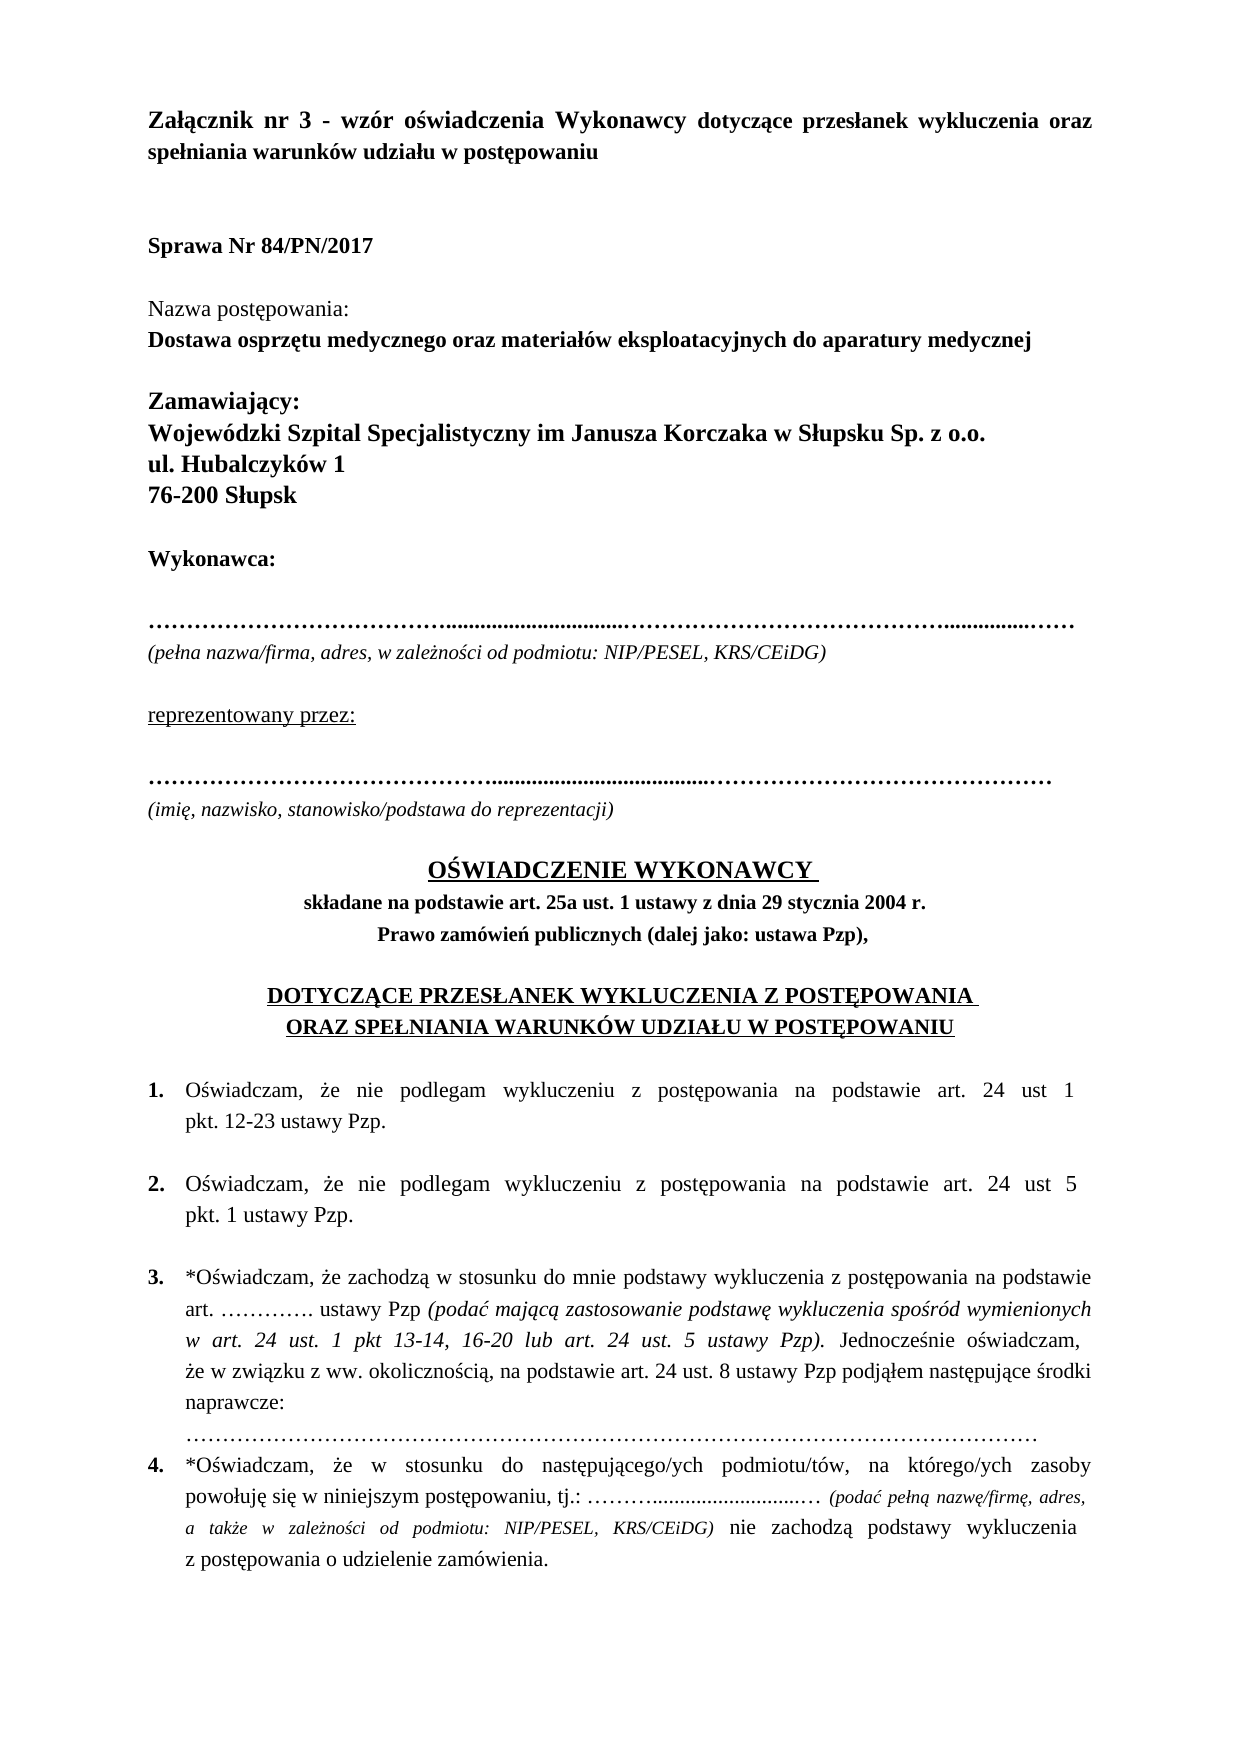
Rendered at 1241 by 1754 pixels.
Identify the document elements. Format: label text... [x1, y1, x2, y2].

text Załącznik nr 3 - wzór oświadczenia Wykonawcy dotyczące przesłanek wykluczenia oraz spełniania warunków udziału w postępowaniu [148, 103, 1093, 166]
list Nazwa postępowania: [148, 291, 1093, 322]
list Oświadczam, że nie podlegam wykluczeniu z postępowania na podstawie art. 24 ust 1 pkt. 12-23 ustawy Pzp. [148, 1072, 1093, 1135]
text składane na podstawie art. 25a ust. 1 ustawy z dnia 29 stycznia 2004 r. Prawo zamówień publicznych (dalej jako: ustawa Pzp), [148, 885, 1093, 947]
text (imię, nazwisko, stanowisko/podstawa do reprezentacji) [148, 791, 1093, 822]
text OŚWIADCZENIE WYKONAWCY [148, 853, 1093, 885]
list Sprawa Nr 84/PN/2017 [148, 228, 1093, 260]
text ………………………………………......................................……………………………………… [148, 760, 1093, 791]
text ul. Hubalczyków 1 [148, 447, 1093, 478]
text ORAZ SPEŁNIANIA WARUNKÓW UDZIAŁU W POSTĘPOWANIU [148, 1010, 1093, 1041]
text 76-200 Słupsk [148, 478, 1093, 510]
text Wojewódzki Szpital Specjalistyczny im Janusza Korczaka w Słupsku Sp. z o.o. [148, 416, 1093, 447]
text (pełna nazwa/firma, adres, w zależności od podmiotu: NIP/PESEL, KRS/CEiDG) [148, 635, 1093, 666]
text Dostawa osprzętu medycznego oraz materiałów eksploatacyjnych do aparatury medycznej [148, 322, 1093, 353]
text DOTYCZĄCE PRZESŁANEK WYKLUCZENIA Z POSTĘPOWANIA [148, 978, 1093, 1010]
text reprezentowany przez: [148, 697, 1093, 728]
list *Oświadczam, że w stosunku do następującego/ych podmiotu/tów, na którego/ych zasoby powołuję się w niniejszym postępowaniu, tj.: ………...........................… (podać pełną nazwę/firmę, adres, a także w zależności od podmiotu: NIP/PESEL, KRS/CEiDG) nie zachodzą podstawy wykluczenia z postępowania o udzielenie zamówienia. [148, 1447, 1093, 1572]
text Wykonawca: [148, 541, 1093, 572]
text Zamawiający: [148, 385, 1093, 416]
text …………………………………...............................……………………………………...............…… [148, 603, 1093, 635]
list Oświadczam, że nie podlegam wykluczeniu z postępowania na podstawie art. 24 ust 5 pkt. 1 ustawy Pzp. [148, 1166, 1093, 1228]
list *Oświadczam, że zachodzą w stosunku do mnie podstawy wykluczenia z postępowania na podstawie art. …………. ustawy Pzp (podać mającą zastosowanie podstawę wykluczenia spośród wymienionych w art. 24 ust. 1 pkt 13-14, 16-20 lub art. 24 ust. 5 ustawy Pzp). Jednocześnie oświadczam, że w związku z ww. okolicznością, na podstawie art. 24 ust. 8 ustawy Pzp podjąłem następujące środki naprawcze: ……………………………………………………………………………………………………… [148, 1260, 1093, 1447]
